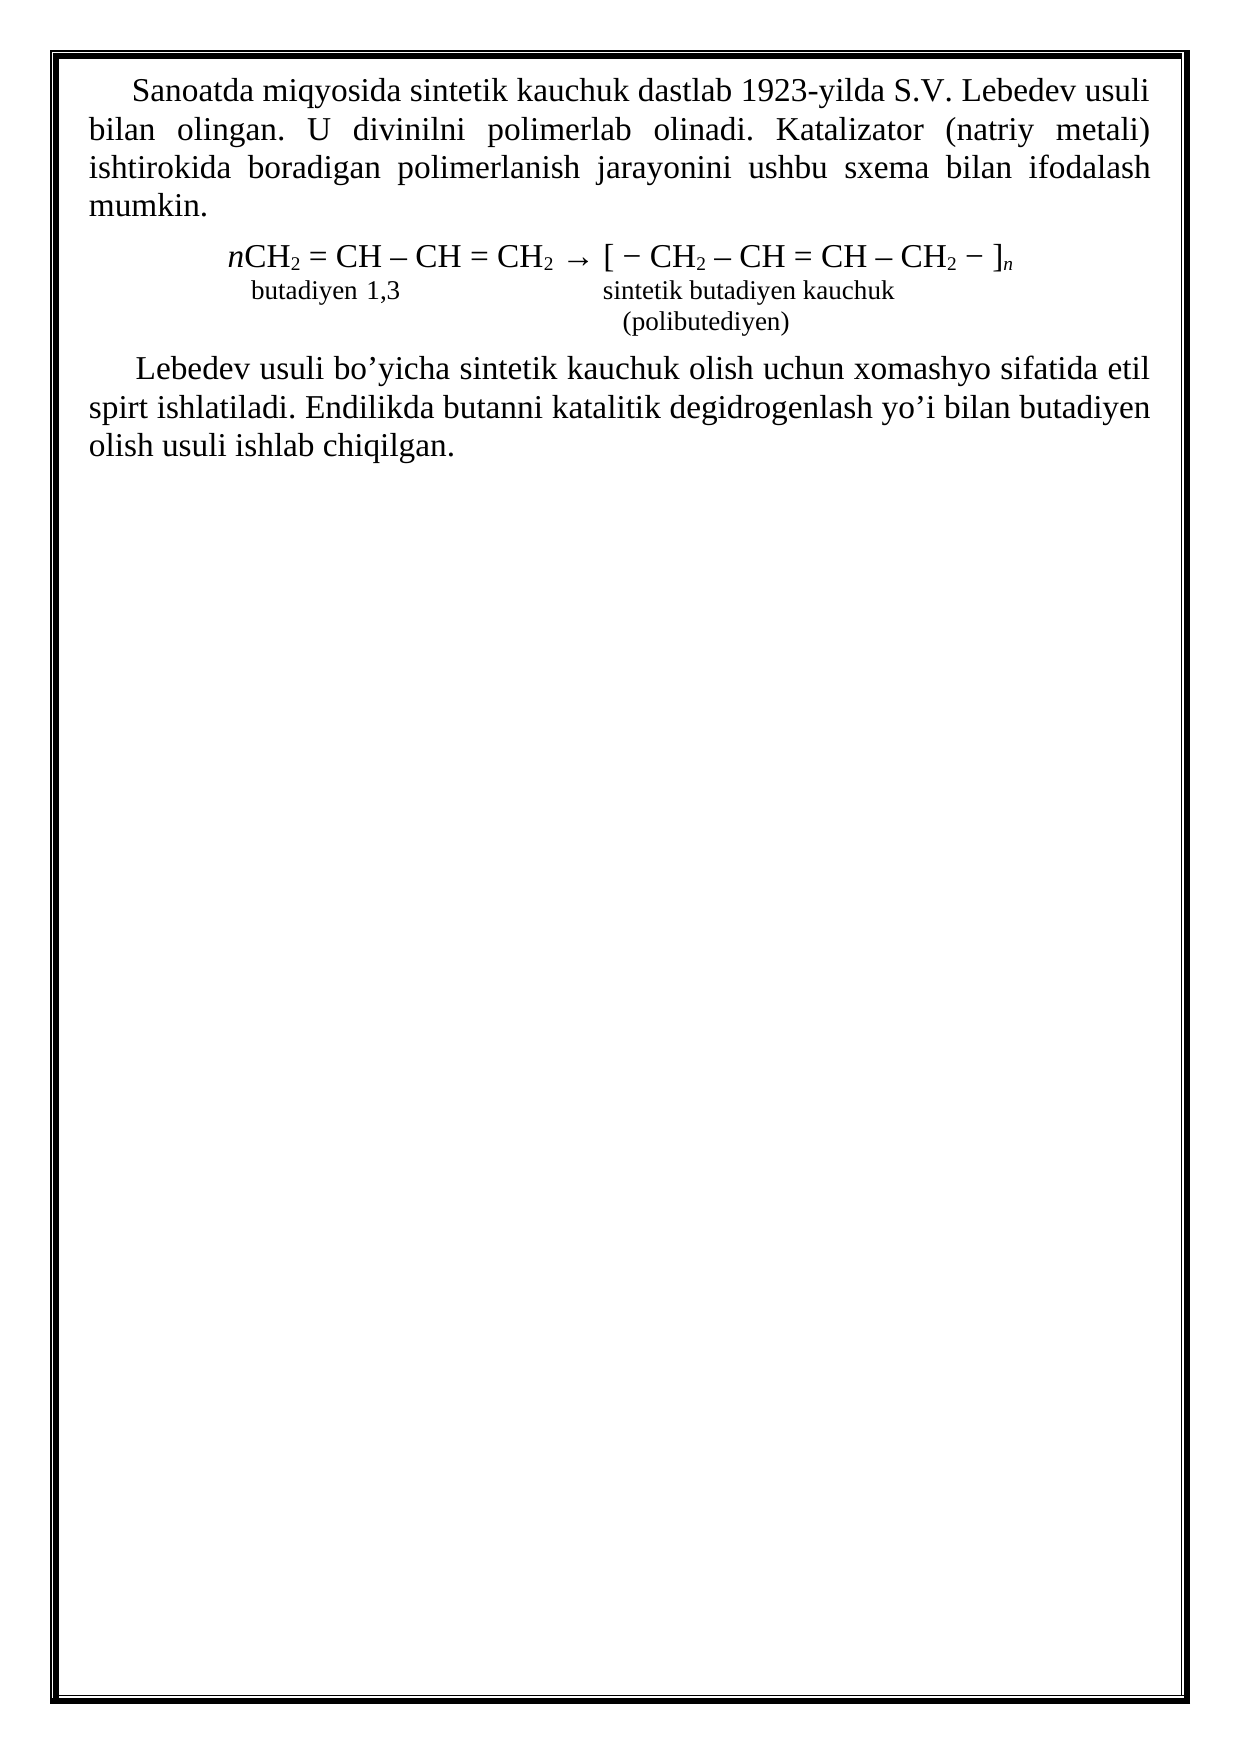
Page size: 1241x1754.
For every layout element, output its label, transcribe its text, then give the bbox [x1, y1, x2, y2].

text nCH2 = CH – CH = CH2 → [ − CH2 – CH = CH – CH2 − ]n [89, 236, 1152, 274]
text Sanoatda miqyosida sintetik kauchuk dastlab 1923-yilda S.V. Lebedev usuli bilan olingan. U divinilni polimerlab olinadi. Katalizator (natriy metali) ishtirokida boradigan polimerlanish jarayonini ushbu sxema bilan ifodalash mumkin. [89, 71, 1152, 224]
text (polibutediyen) [89, 306, 1152, 337]
text Lebedev usuli bo’yicha sintetik kauchuk olish uchun xomashyo sifatida etil spirt ishlatiladi. Endilikda butanni katalitik degidrogenlash yo’i bilan butadiyen olish usuli ishlab chiqilgan. [89, 349, 1152, 464]
text butadiyen 1,3 sintetik butadiyen kauchuk [89, 274, 1152, 306]
